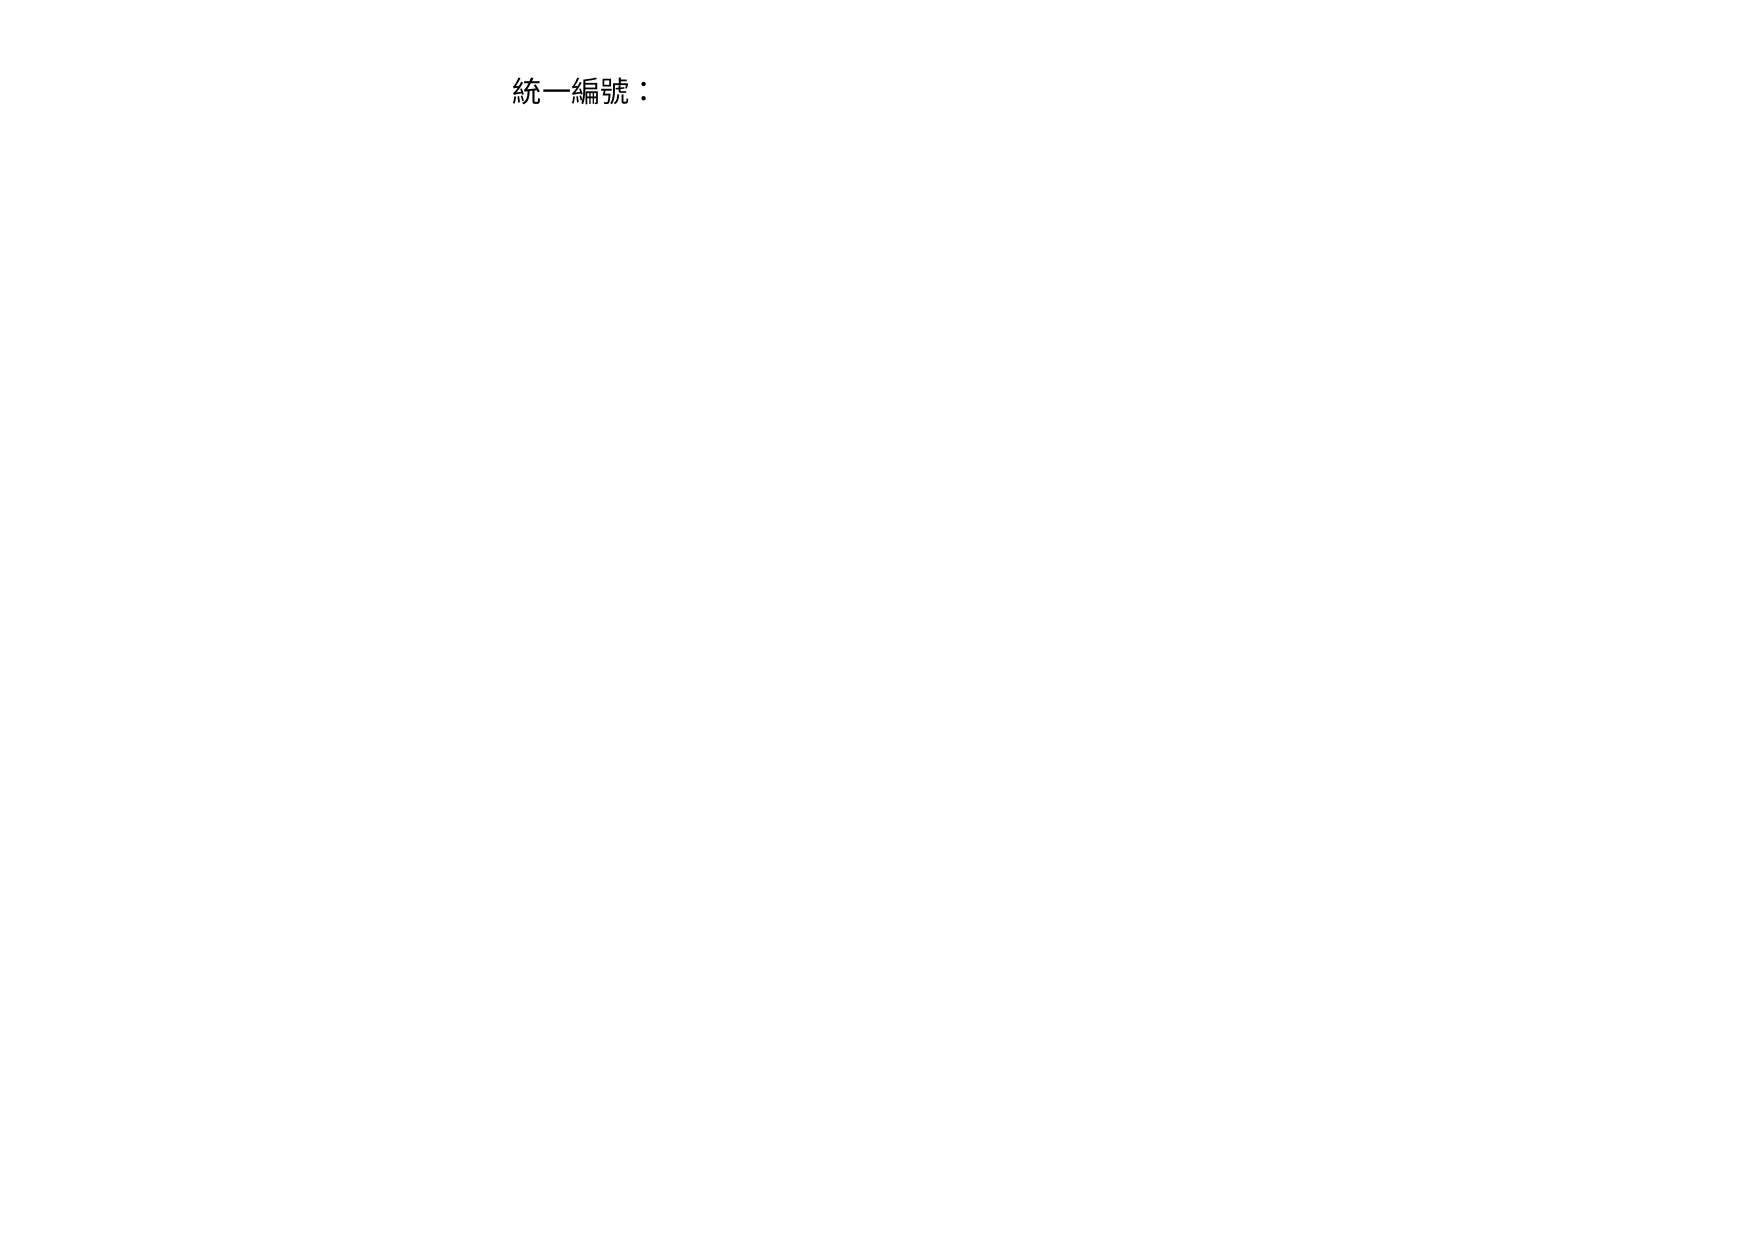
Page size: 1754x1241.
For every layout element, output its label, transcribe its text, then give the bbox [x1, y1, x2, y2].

text 統一編號： [148, 69, 1638, 111]
